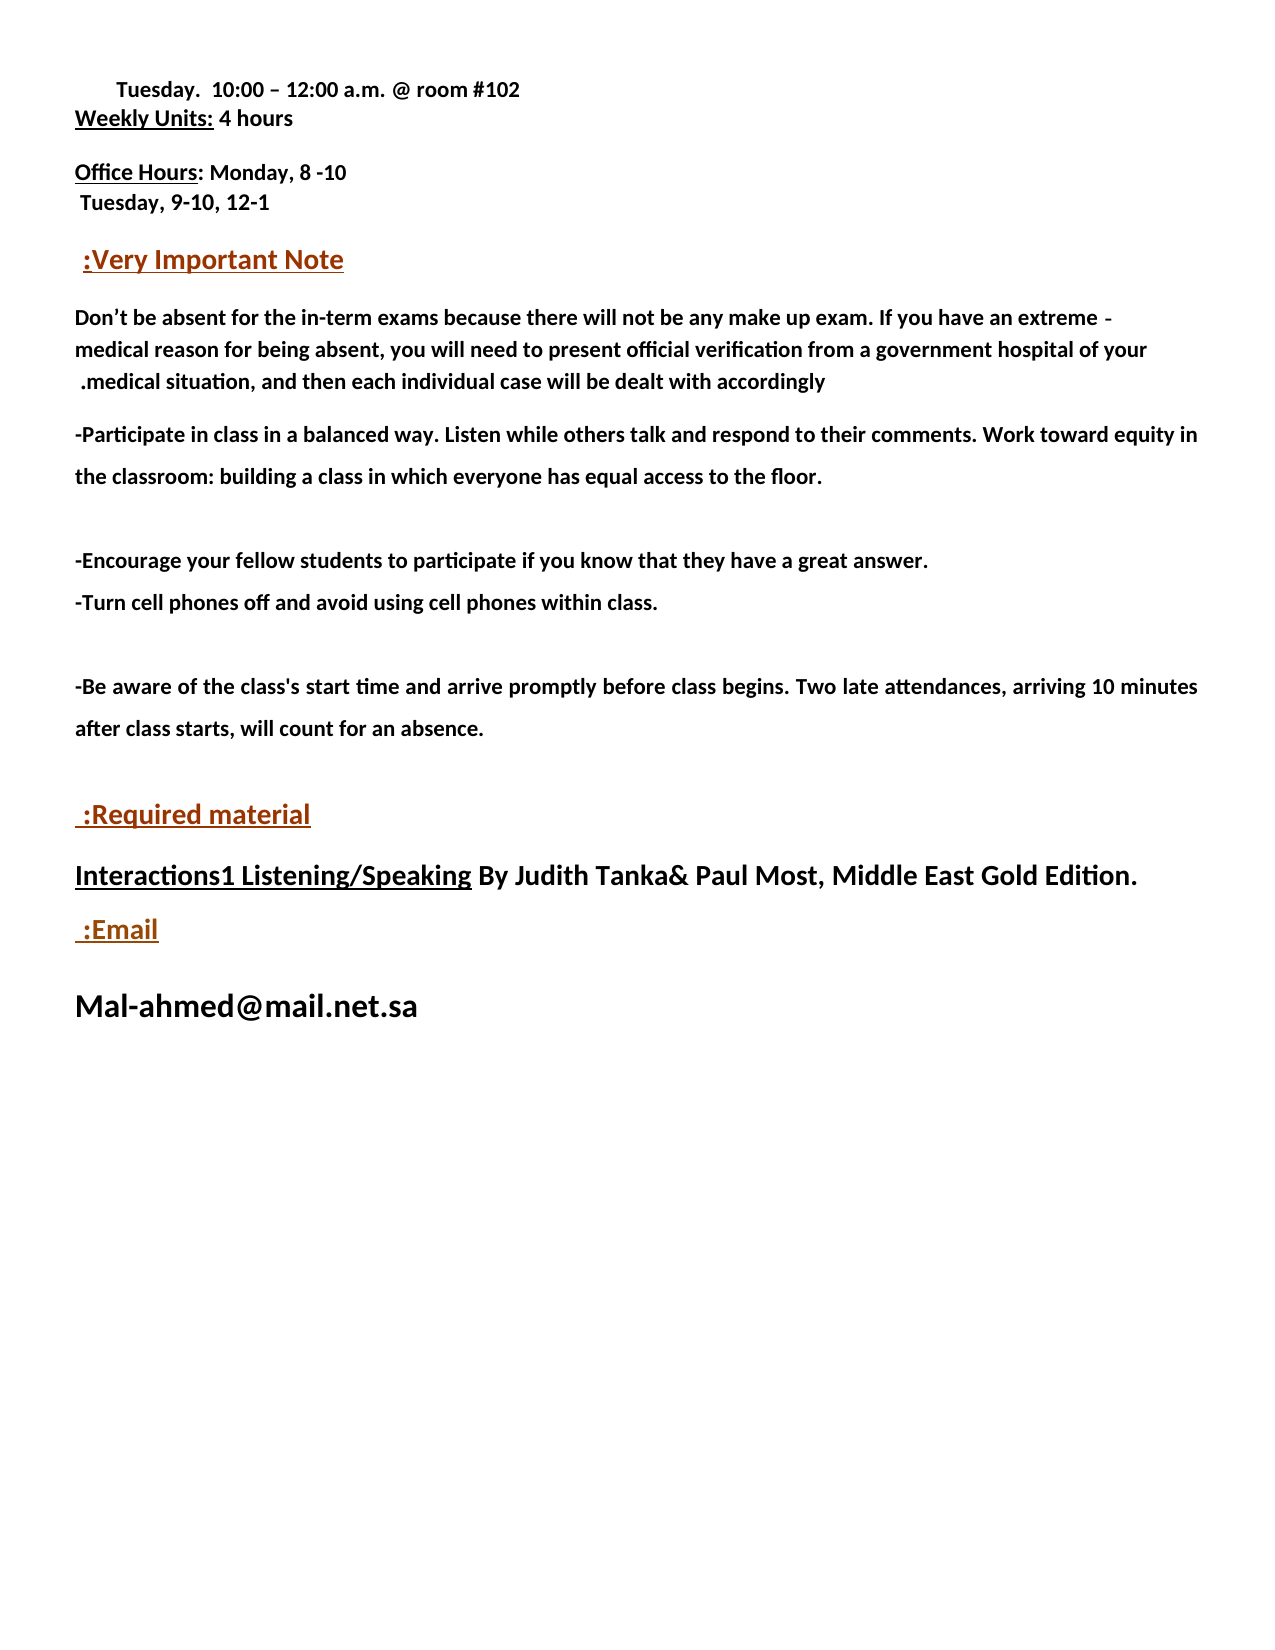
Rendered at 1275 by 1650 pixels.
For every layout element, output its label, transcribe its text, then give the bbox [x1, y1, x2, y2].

text -Encourage your fellow students to participate if you know that they have a great answer. [75, 546, 1200, 574]
text -Turn cell phones off and avoid using cell phones within class. [75, 588, 1200, 616]
text Tuesday, 9-10, 12-1 [75, 187, 1200, 216]
text -Don’t be absent for the in-term exams because there will not be any make up exam. If you have an extreme medical reason for being absent, you will need to present official verification from a government hospital of your medical situation, and then each individual case will be dealt with accordingly. [75, 303, 1162, 395]
text Interactions1 Listening/Speaking By Judith Tanka& Paul Most, Middle East Gold Edition. [75, 857, 1200, 893]
text Weekly Units: 4 hours [75, 103, 1200, 132]
text Required material: [75, 796, 1200, 831]
text Very Important Note: [75, 241, 1200, 277]
text -Participate in class in a balanced way. Listen while others talk and respond to their comments. Work toward equity in the classroom: building a class in which everyone has equal access to the floor. [75, 420, 1200, 490]
text Tuesday. 10:00 – 12:00 a.m. @ room #102 [75, 75, 1200, 103]
text -Be aware of the class's start time and arrive promptly before class begins. Two late attendances, arriving 10 minutes after class starts, will count for an absence. [75, 672, 1200, 742]
text Office Hours: Monday, 8 -10 [75, 157, 1200, 187]
text Mal-ahmed@mail.net.sa [75, 985, 1200, 1026]
text Email: [75, 911, 1200, 947]
